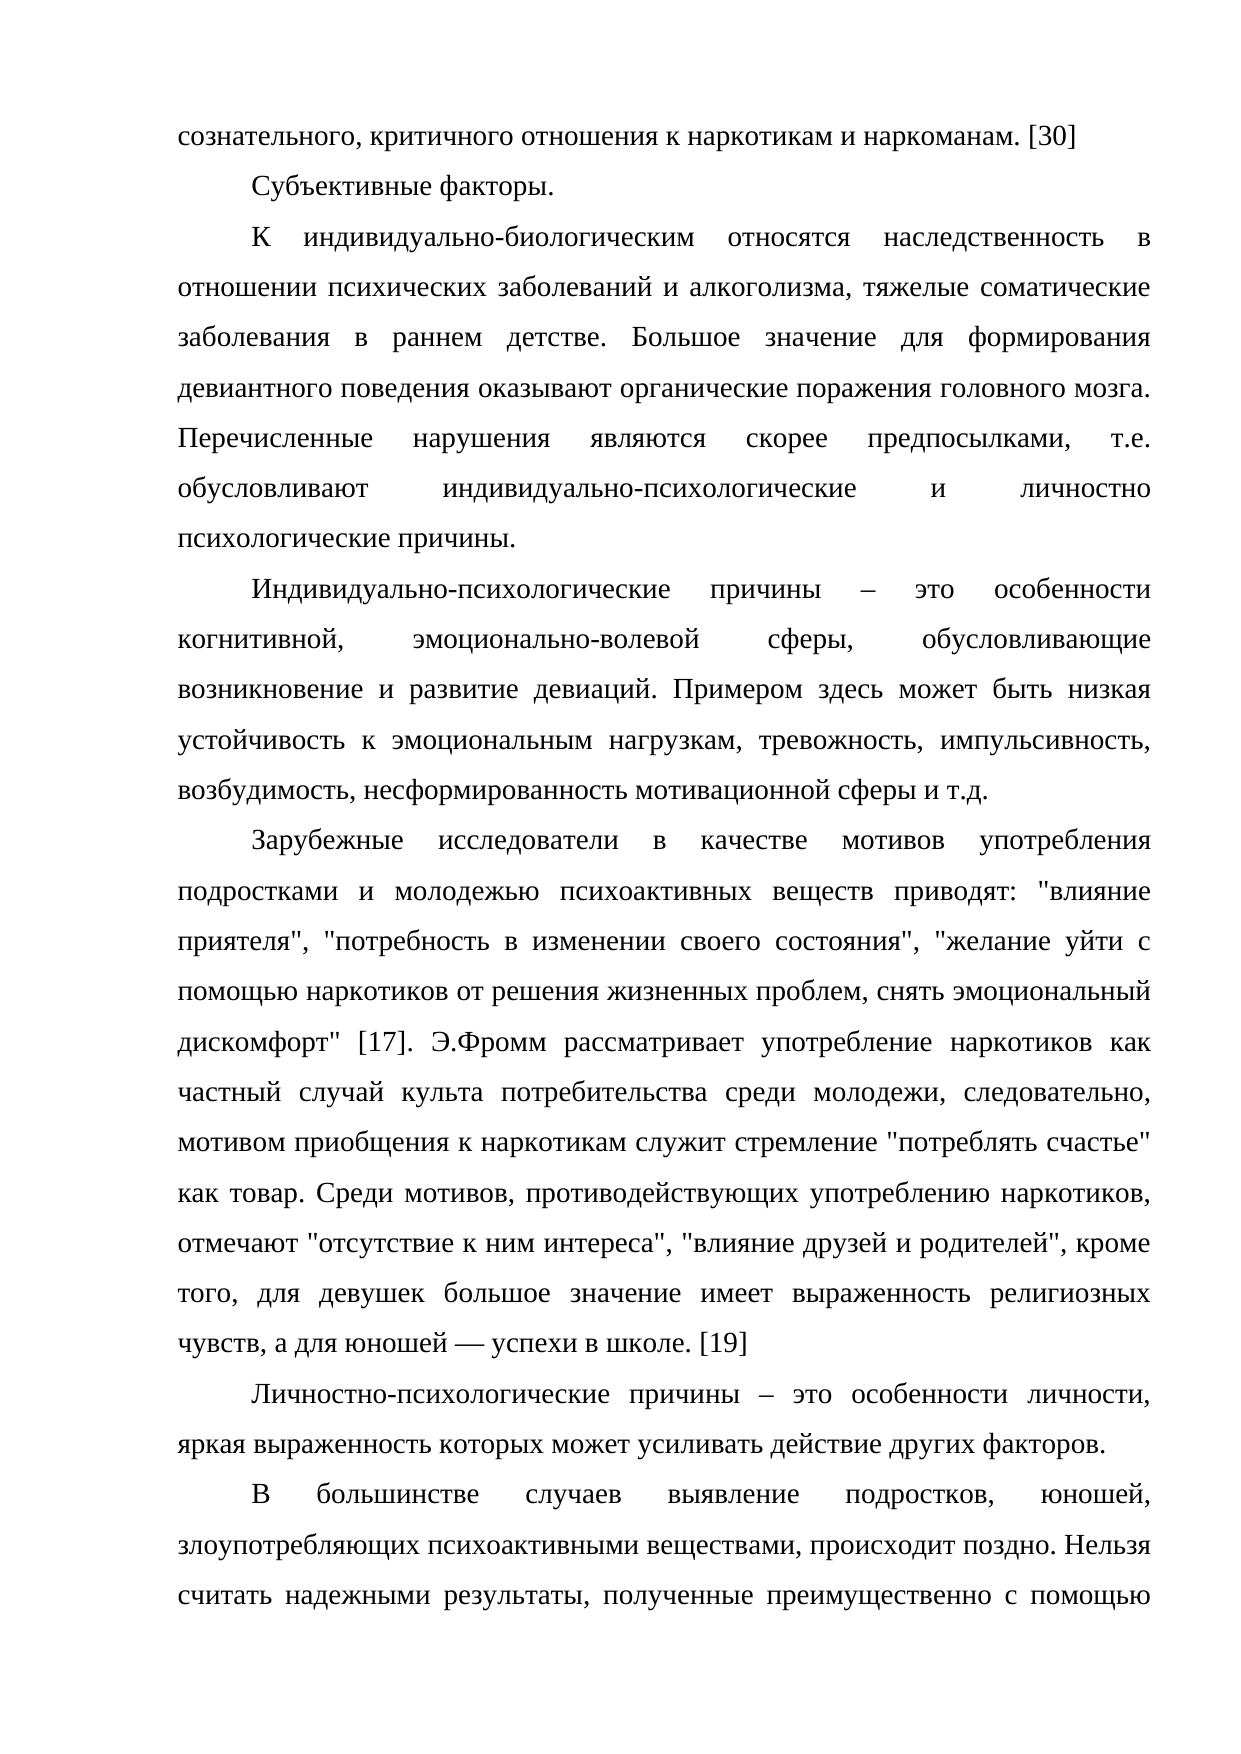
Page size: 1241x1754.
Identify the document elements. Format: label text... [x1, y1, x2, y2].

text Индивидуально-психологические причины – это особенности когнитивной, эмоционально-волевой сферы, обусловливающие возникновение и развитие девиаций. Примером здесь может быть низкая устойчивость к эмоциональным нагрузкам, тревожность, импульсивность, возбудимость, несформированность мотивационной сферы и т.д. [177, 571, 1152, 806]
text Субъективные факторы. [177, 168, 1152, 202]
text Зарубежные исследователи в качестве мотивов употребления подростками и молодежью психоактивных веществ приводят: "влияние приятеля", "потребность в изменении своего состояния", "желание уйти с помощью наркотиков от решения жизненных проблем, снять эмоциональный дискомфорт" [17]. Э.Фромм рассматривает употребление наркотиков как частный случай культа потребительства среди молодежи, следовательно, мотивом приобщения к наркотикам служит стремление "потреблять счастье" как товар. Среди мотивов, противодействующих употреблению наркотиков, отмечают "отсутствие к ним интереса", "влияние друзей и родителей", кроме того, для девушек большое значение имеет выраженность религиозных чувств, а для юношей — успехи в школе. [19] [177, 822, 1152, 1359]
text Личностно-психологические причины – это особенности личности, яркая выраженность которых может усиливать действие других факторов. [177, 1376, 1152, 1460]
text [177, 1477, 1152, 1611]
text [177, 118, 1152, 152]
text К индивидуально-биологическим относятся наследственность в отношении психических заболеваний и алкоголизма, тяжелые соматические заболевания в раннем детстве. Большое значение для формирования девиантного поведения оказывают органические поражения головного мозга. Перечисленные нарушения являются скорее предпосылками, т.е. обусловливают индивидуально-психологические и личностно психологические причины. [177, 219, 1152, 554]
